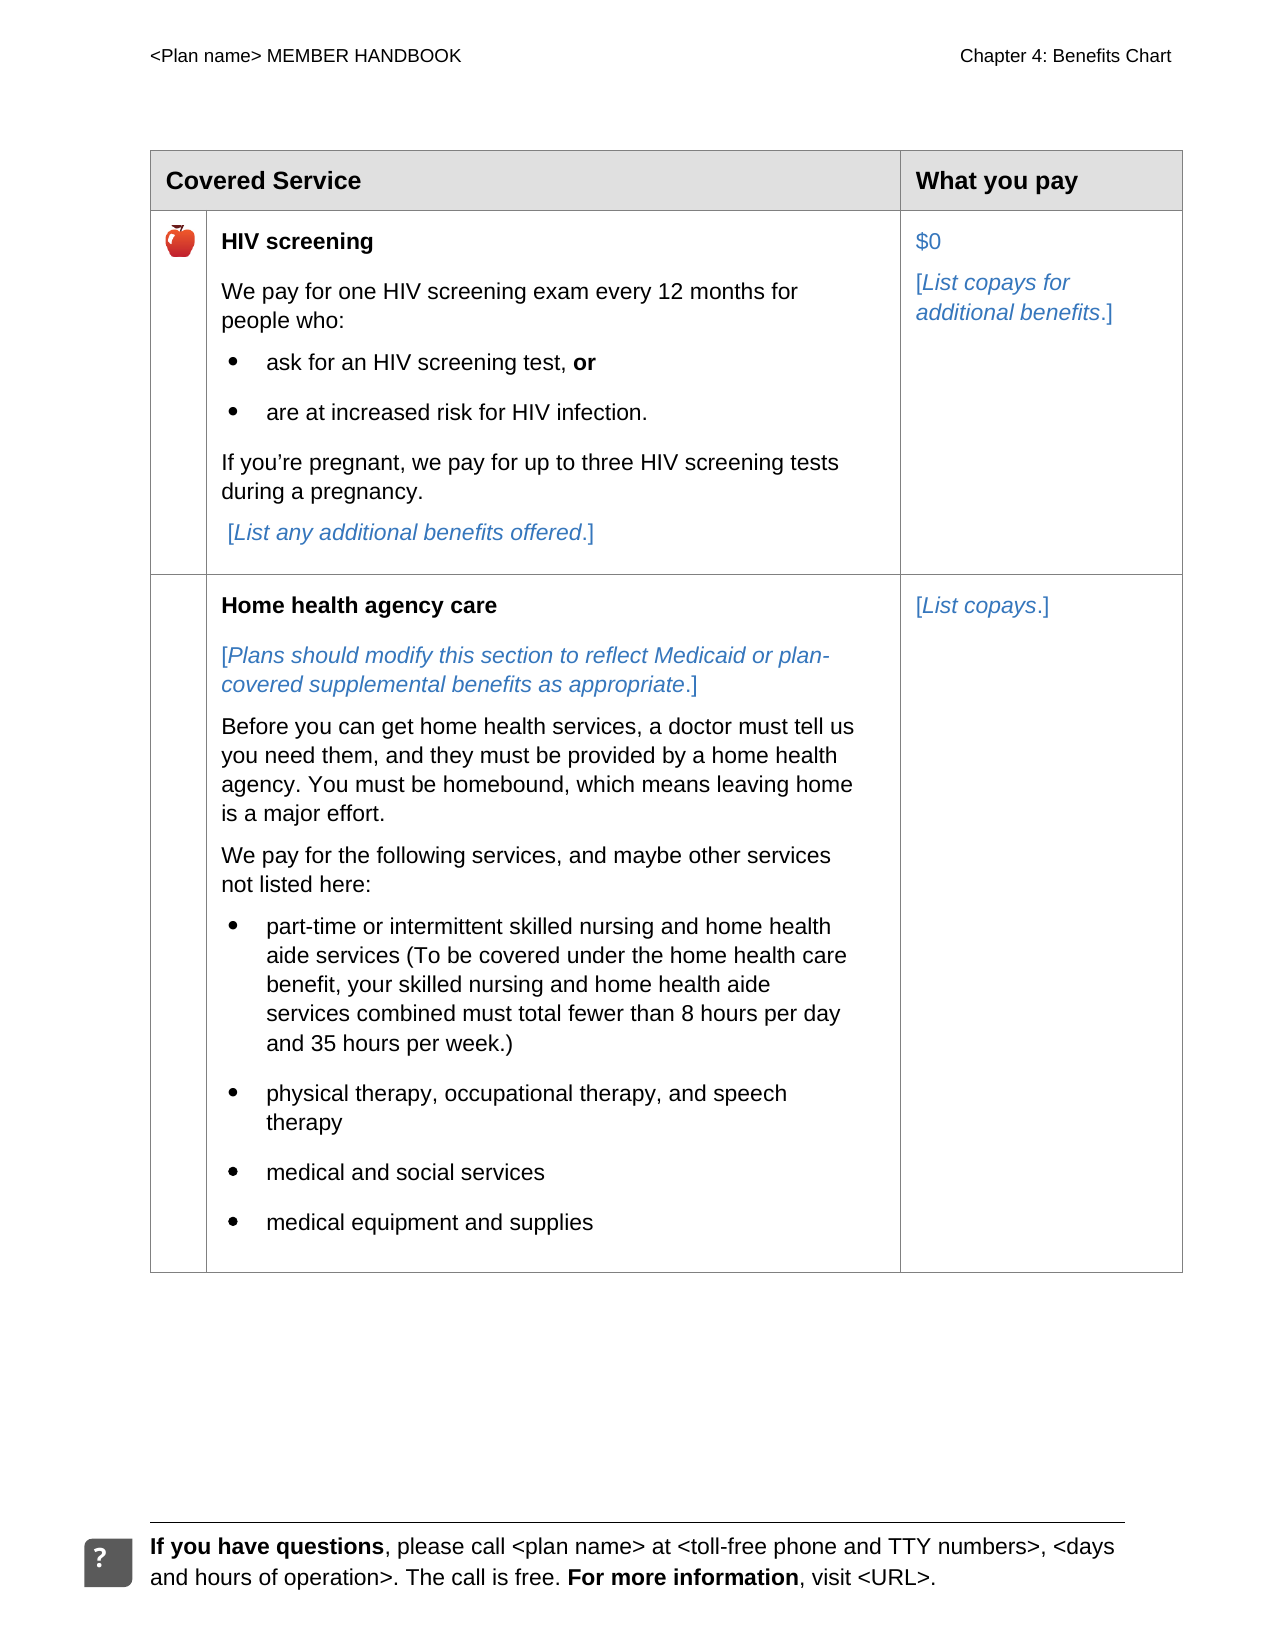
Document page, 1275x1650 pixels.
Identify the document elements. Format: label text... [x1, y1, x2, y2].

table_cell Home health agency care [Plans should modify this section to reflect Medicaid or plan-covered supplemental benefits as appropriate.] Before you can get home health services, a doctor must tell us you need them, and they must be provided by a home health agency. You must be homebound, which means leaving home is a major effort. We pay for the following services, and maybe other services not listed here: part-time or intermittent skilled nursing and home health aide services (To be covered under the home health care benefit, your skilled nursing and home health aide services combined must total fewer than 8 hours per day and 35 hours per week.) physical therapy, occupational therapy, and speech therapy medical and social services medical equipment and supplies [207, 575, 900, 1272]
table_cell $0 [List copays for additional benefits.] [901, 211, 1182, 574]
table_cell [151, 211, 206, 574]
table_cell HIV screening We pay for one HIV screening exam every 12 months for people who: ask for an HIV screening test, or are at increased risk for HIV infection. If you’re pregnant, we pay for up to three HIV screening tests during a pregnancy. [List any additional benefits offered.] [207, 211, 900, 574]
table_header What you pay [901, 151, 1182, 210]
table_header Covered Service [151, 151, 900, 210]
table_cell [List copays.] [901, 575, 1182, 1272]
picture [165, 225, 195, 257]
table_cell [151, 575, 206, 1272]
